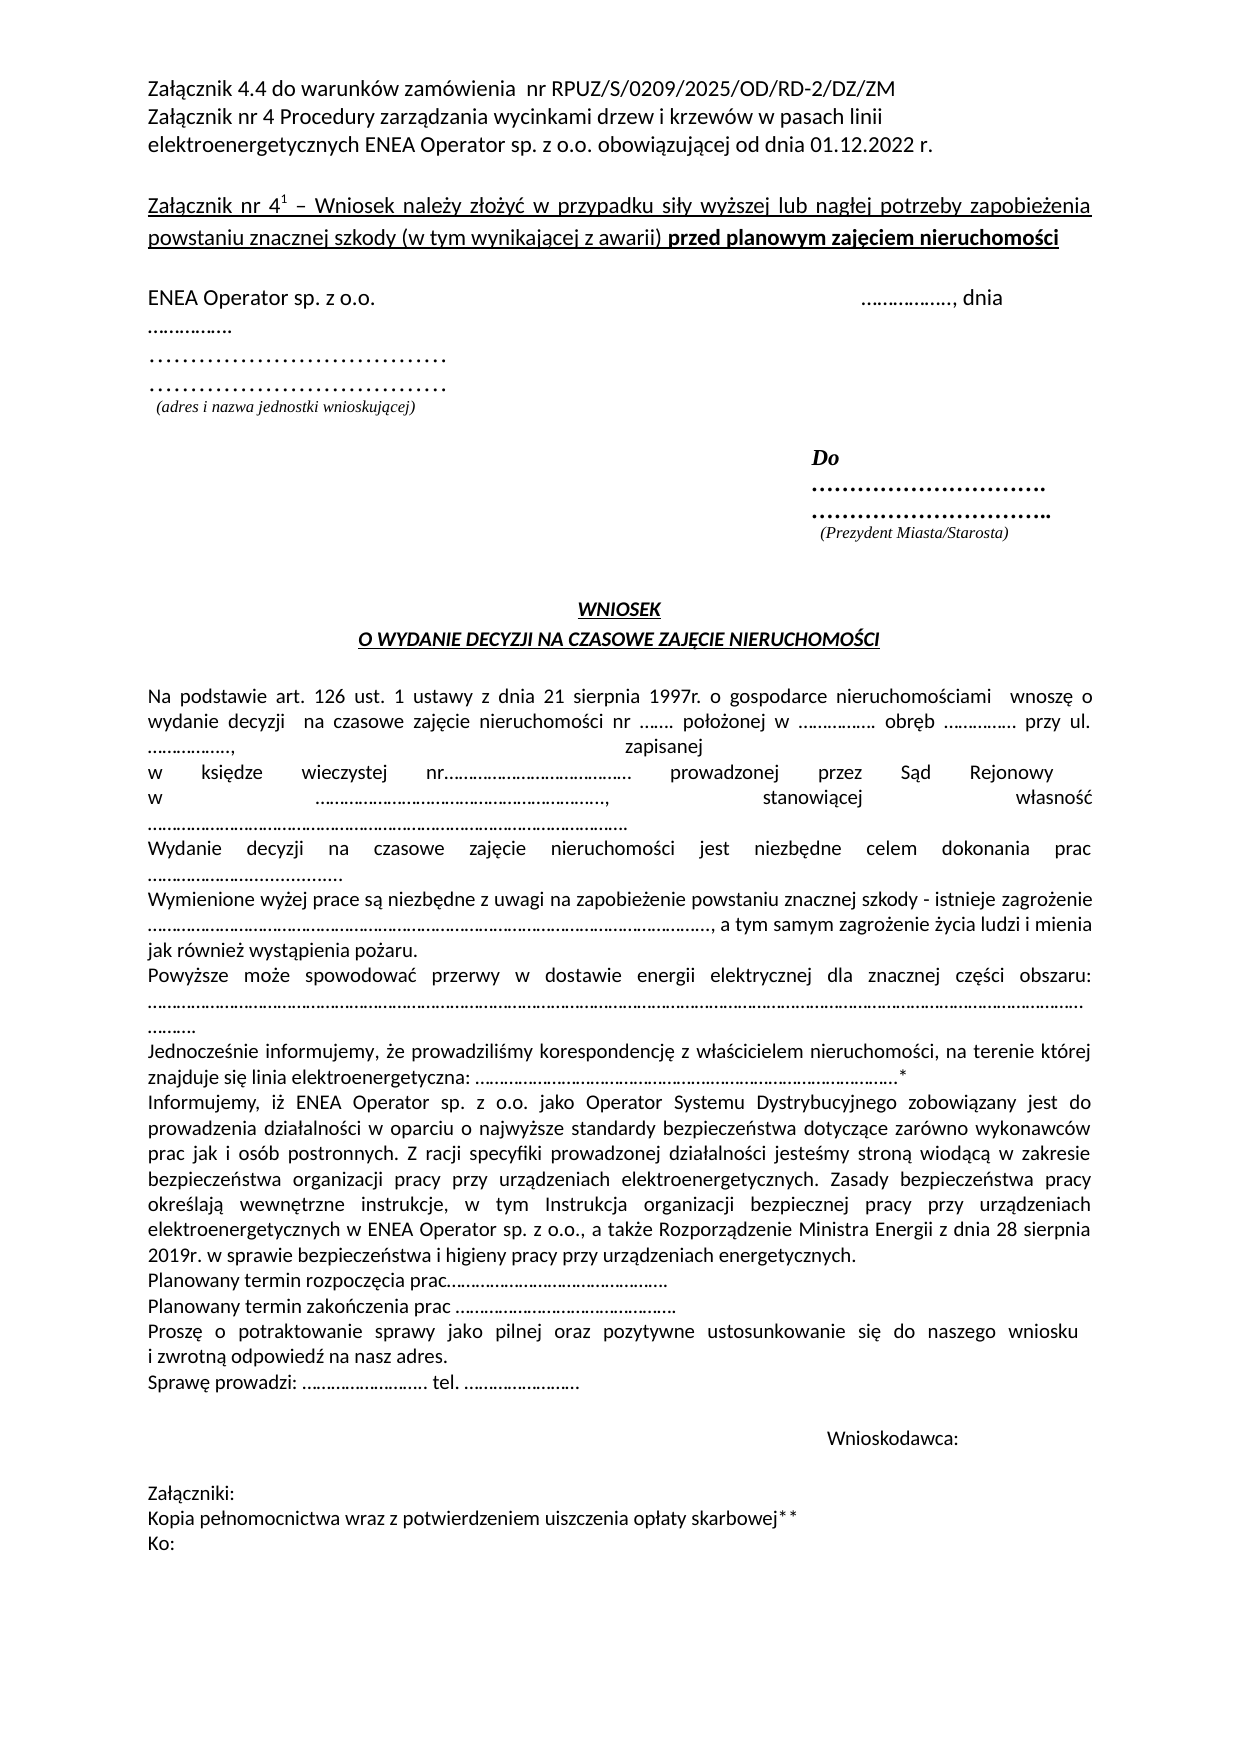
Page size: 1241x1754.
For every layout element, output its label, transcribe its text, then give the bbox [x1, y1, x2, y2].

text Planowany termin rozpoczęcia prac………………………………………. [148, 1267, 1093, 1293]
text Załączniki: [148, 1480, 1093, 1505]
text Załącznik nr 41 – Wniosek należy złożyć w przypadku siły wyższej lub nagłej potrzeby zapobieżenia powstaniu znacznej szkody (w tym wynikającej z awarii) przed planowym zajęciem nieruchomości [148, 191, 1093, 251]
text Jednocześnie informujemy, że prowadziliśmy korespondencję z właścicielem nieruchomości, na terenie której znajduje się linia elektroenergetyczna: ………………………………………….…………………………………* [148, 1039, 1093, 1089]
text Proszę o potraktowanie sprawy jako pilnej oraz pozytywne ustosunkowanie się do naszego wniosku i zwrotną odpowiedź na nasz adres. [148, 1318, 1093, 1369]
text O WYDANIE DECYZJI NA CZASOWE ZAJĘCIE NIERUCHOMOŚCI [148, 626, 1093, 652]
text Sprawę prowadzi: …………………….. tel. …………………… [148, 1369, 1093, 1394]
text ……………………………… [148, 368, 1093, 397]
text Kopia pełnomocnictwa wraz z potwierdzeniem uiszczenia opłaty skarbowej** [148, 1505, 1093, 1531]
text …………………………. [738, 471, 1093, 497]
text ……………………………… [148, 339, 1093, 368]
text WNIOSEK [148, 596, 1093, 621]
text Do [738, 444, 1093, 471]
text ENEA Operator sp. z o.o. …………….., dnia ……………. [148, 283, 1093, 339]
text Na podstawie art. 126 ust. 1 ustawy z dnia 21 sierpnia 1997r. o gospodarce nieruchomościami wnoszę o wydanie decyzji na czasowe zajęcie nieruchomości nr ……. położonej w ……………. obręb …………… przy ul. …………….., zapisanej w księdze wieczystej nr………………………………… prowadzonej przez Sąd Rejonowy w …………………………………………………..., stanowiącej własność ………………………………………………………………………………………. [148, 683, 1093, 835]
text Informujemy, iż ENEA Operator sp. z o.o. jako Operator Systemu Dystrybucyjnego zobowiązany jest do prowadzenia działalności w oparciu o najwyższe standardy bezpieczeństwa dotyczące zarówno wykonawców prac jak i osób postronnych. Z racji specyfiki prowadzonej działalności jesteśmy stroną wiodącą w zakresie bezpieczeństwa organizacji pracy przy urządzeniach elektroenergetycznych. Zasady bezpieczeństwa pracy określają wewnętrzne instrukcje, w tym Instrukcja organizacji bezpiecznej pracy przy urządzeniach elektroenergetycznych w ENEA Operator sp. z o.o., a także Rozporządzenie Ministra Energii z dnia 28 sierpnia 2019r. w sprawie bezpieczeństwa i higieny pracy przy urządzeniach energetycznych. [148, 1089, 1093, 1267]
text Wydanie decyzji na czasowe zajęcie nieruchomości jest niezbędne celem dokonania prac ………………….................. [148, 835, 1093, 886]
text ………………………….. [738, 497, 1093, 523]
text (adres i nazwa jednostki wnioskującej) [148, 397, 1093, 416]
text Planowany termin zakończenia prac ………………………………………. [148, 1293, 1093, 1318]
text Wymienione wyżej prace są niezbędne z uwagi na zapobieżenie powstaniu znacznej szkody - istnieje zagrożenie ……………………………………………………………………………………………………..., a tym samym zagrożenie życia ludzi i mienia jak również wystąpienia pożaru. [148, 886, 1093, 962]
text (Prezydent Miasta/Starosta) [664, 523, 1093, 542]
text Powyższe może spowodować przerwy w dostawie energii elektrycznej dla znacznej części obszaru: ……………………………………………………………………………………………………………………………………………………………………………………. [148, 962, 1093, 1039]
text Wnioskodawca: [827, 1425, 1093, 1451]
text Ko: [148, 1531, 1093, 1556]
